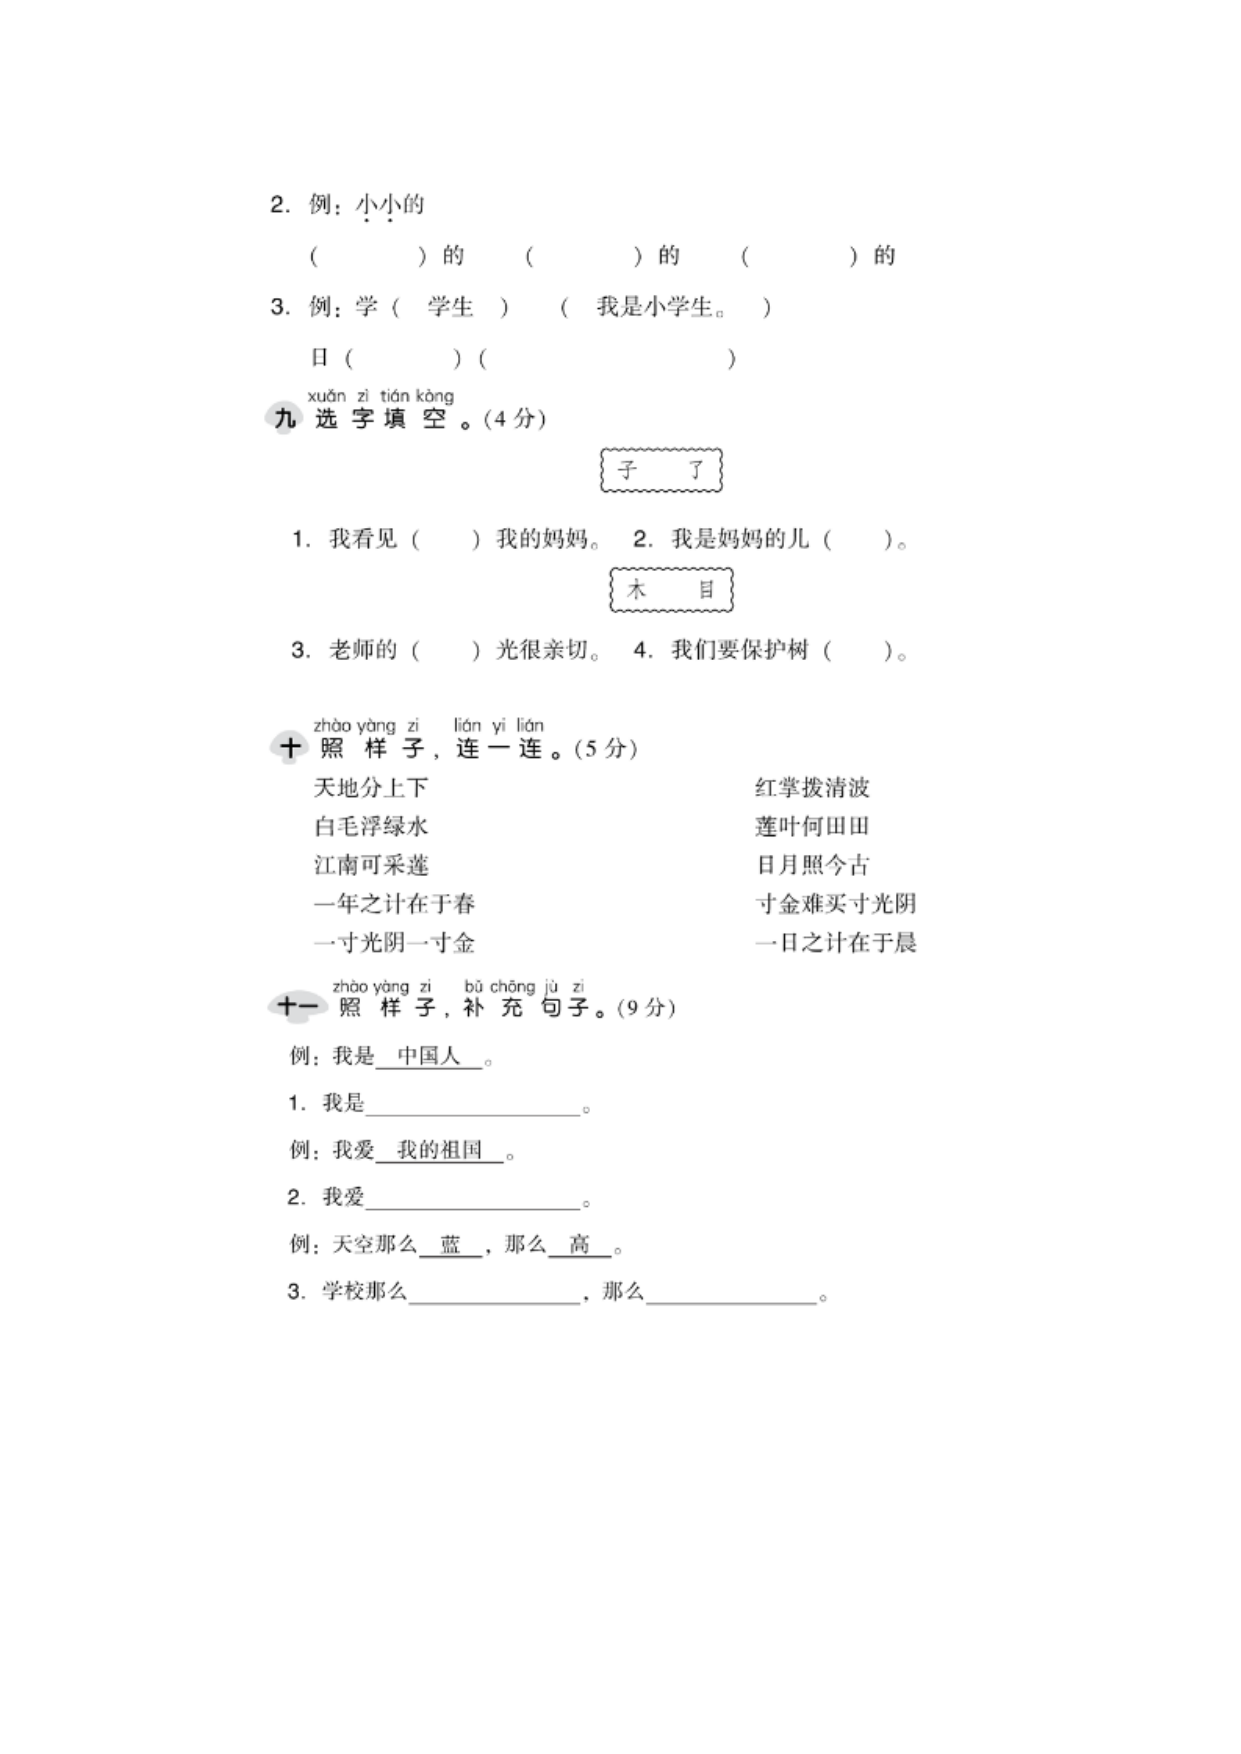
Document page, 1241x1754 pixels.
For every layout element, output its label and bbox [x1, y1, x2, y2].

picture [202, 162, 1039, 1378]
